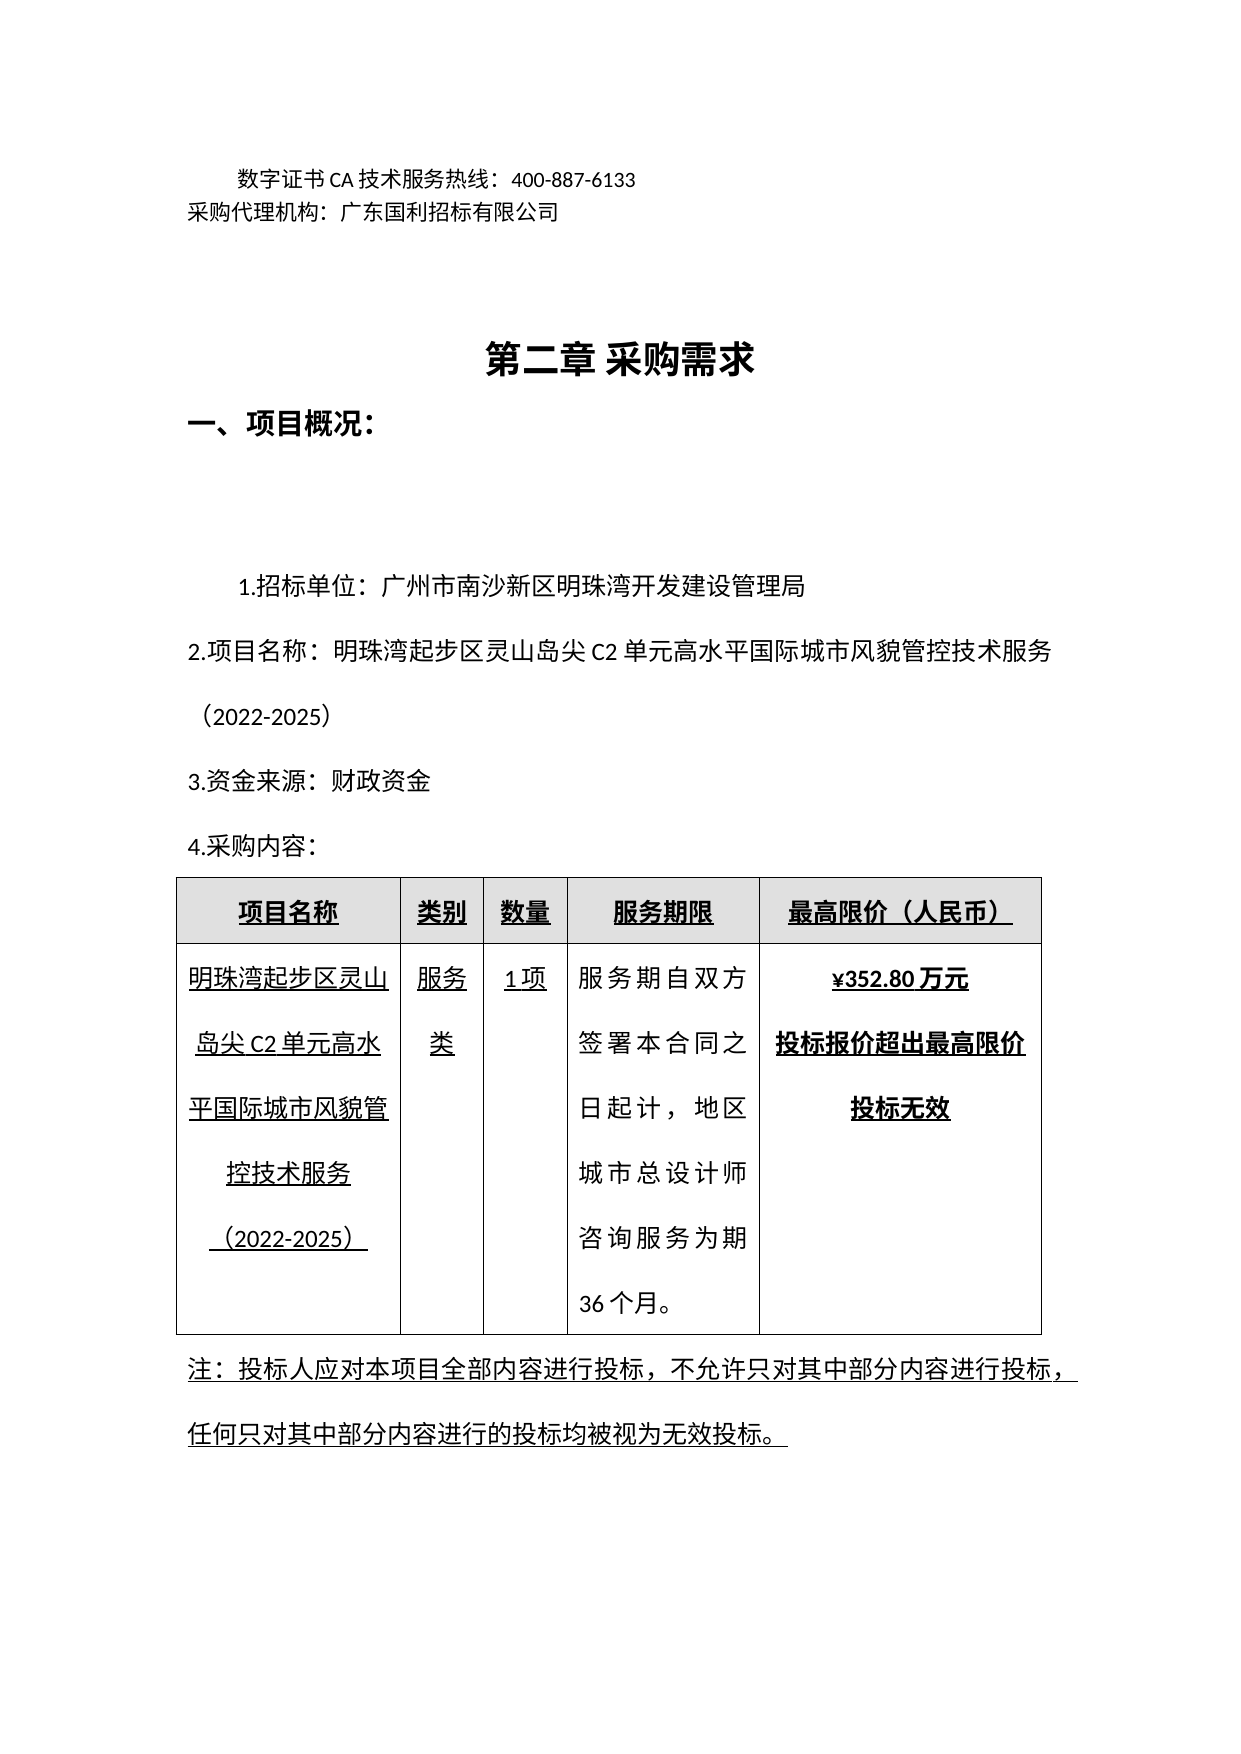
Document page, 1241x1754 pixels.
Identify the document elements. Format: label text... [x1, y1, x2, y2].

table_cell 服务类 [401, 944, 483, 1334]
table_header 类别 [401, 878, 483, 943]
text 3.资金来源：财政资金 [187, 747, 1053, 812]
text 一、项目概况： [187, 389, 1053, 454]
text 采购代理机构：广东国利招标有限公司 [187, 194, 1053, 227]
table_cell 明珠湾起步区灵山岛尖C2单元高水平国际城市风貌管控技术服务（2022-2025） [177, 944, 400, 1334]
table_cell 1项 [484, 944, 567, 1334]
text 2.项目名称：明珠湾起步区灵山岛尖C2单元高水平国际城市风貌管控技术服务（2022-2025） [187, 617, 1053, 747]
text 1.招标单位：广州市南沙新区明珠湾开发建设管理局 [187, 552, 1053, 617]
table_header 项目名称 [177, 878, 400, 943]
table_cell ¥352.80万元 投标报价超出最高限价投标无效 [760, 944, 1041, 1334]
text 4.采购内容： [187, 812, 1053, 877]
table_header 数量 [484, 878, 567, 943]
text 数字证书CA技术服务热线：400-887-6133 [187, 162, 1053, 194]
text 注：投标人应对本项目全部内容进行投标，不允许只对其中部分内容进行投标，任何只对其中部分内容进行的投标均被视为无效投标。 [187, 1335, 1053, 1381]
table_header 最高限价（人民币） [760, 878, 1041, 943]
table_cell 服务期自双方签署本合同之日起计，地区城市总设计师咨询服务为期36个月。 [568, 944, 759, 1334]
table_header 服务期限 [568, 878, 759, 943]
text 第二章 采购需求 [187, 324, 1053, 389]
text 注：投标人应对本项目全部内容进行投标，不允许只对其中部分内容进行投标，任何只对其中部分内容进行的投标均被视为无效投标。 [187, 1382, 1053, 1465]
